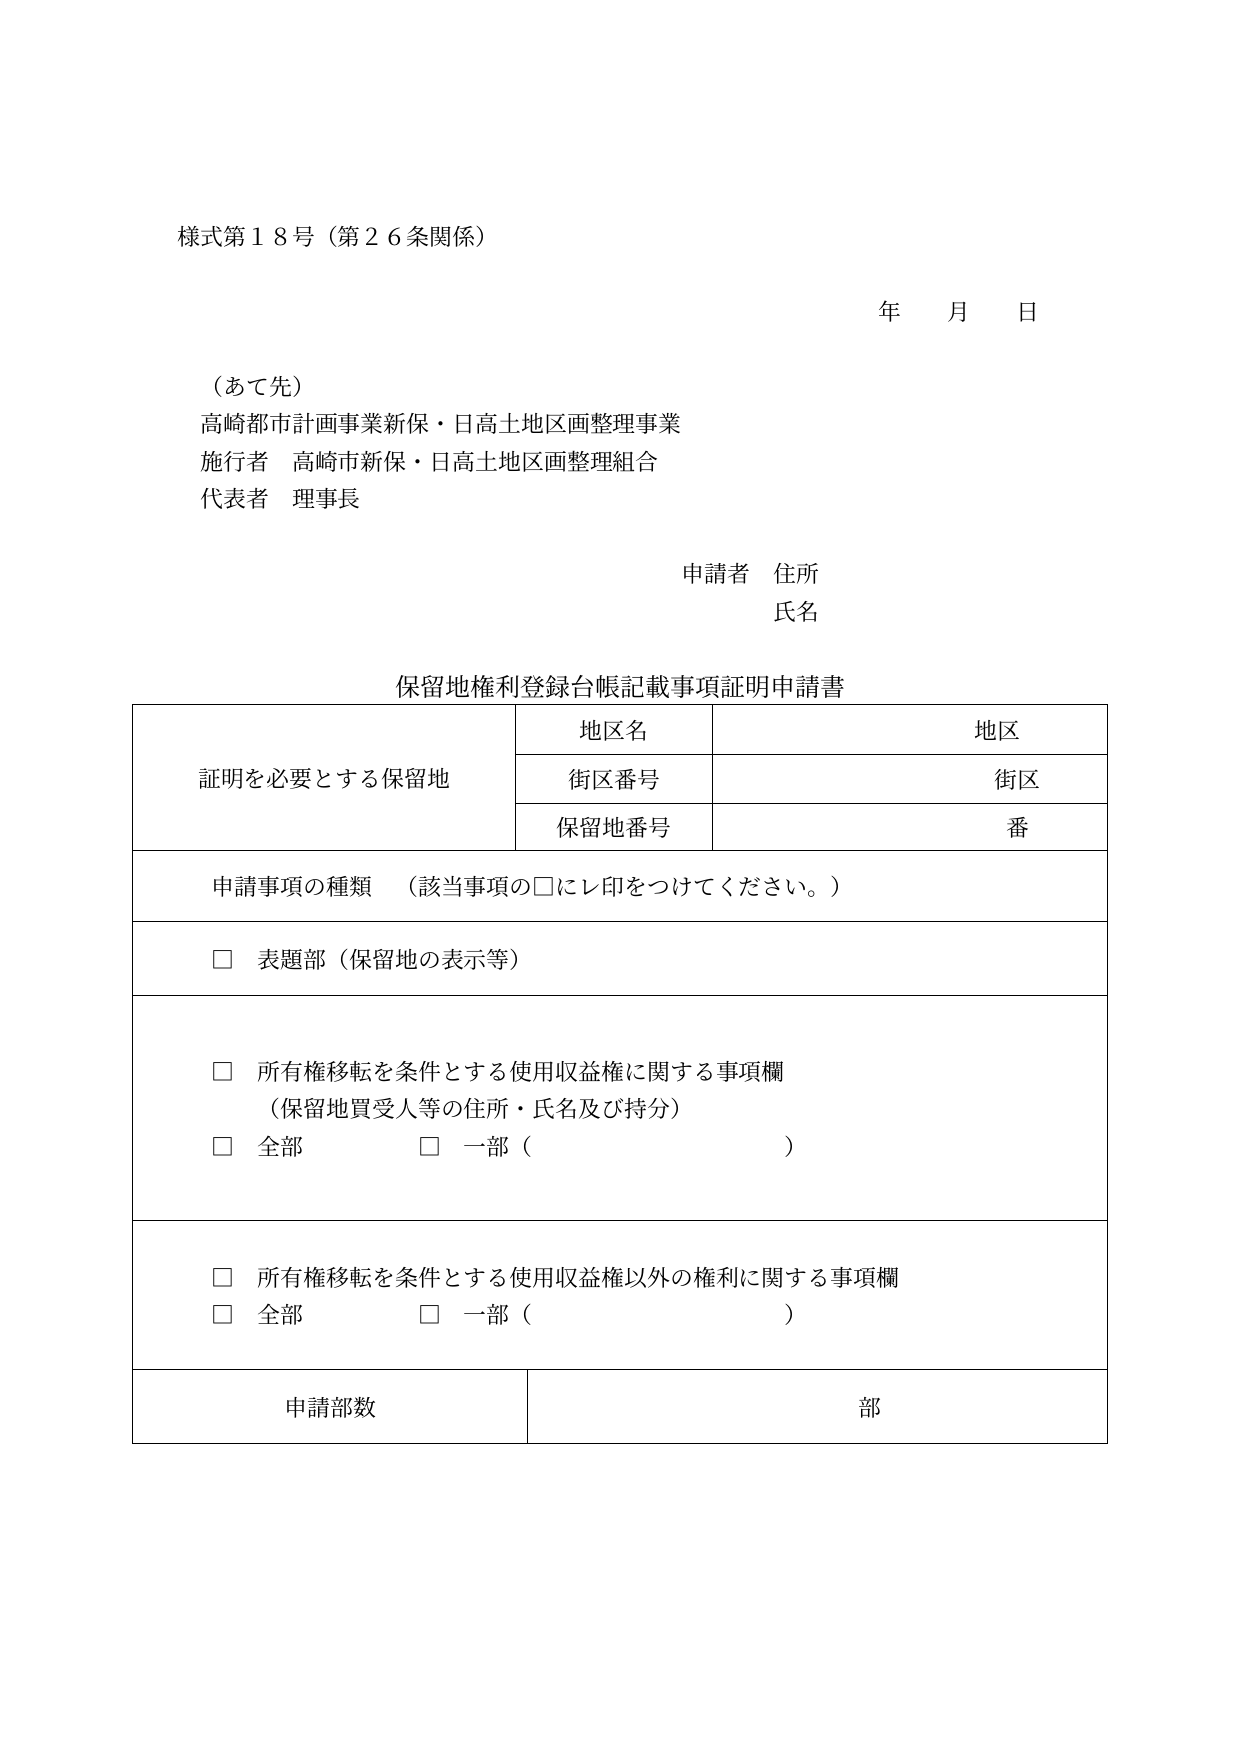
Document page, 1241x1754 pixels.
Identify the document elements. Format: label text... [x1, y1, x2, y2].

table_header 地区 [713, 705, 1107, 754]
table_cell □ 所有権移転を条件とする使用収益権以外の権利に関する事項欄 □ 全部 □ 一部（ ） [133, 1221, 1107, 1369]
table_cell 保留地番号 [516, 804, 712, 850]
table_cell 街区 [713, 755, 1107, 803]
table_cell 部 [528, 1370, 1107, 1443]
text 高崎都市計画事業新保・日高土地区画整理事業 [177, 404, 1063, 442]
text 代表者 理事長 [177, 479, 1063, 517]
table_cell 番 [713, 804, 1107, 850]
text 申請者 住所 [177, 554, 1063, 592]
table_header 地区名 [516, 705, 712, 754]
table_header 証明を必要とする保留地 [133, 705, 515, 850]
table_cell □ 表題部（保留地の表示等） [133, 922, 1107, 994]
text （あて先） [177, 367, 1063, 404]
table_cell 街区番号 [516, 755, 712, 803]
table_cell □ 所有権移転を条件とする使用収益権に関する事項欄 （保留地買受人等の住所・氏名及び持分） □ 全部 □ 一部（ ） [133, 996, 1107, 1220]
text 施行者 高崎市新保・日高土地区画整理組合 [177, 442, 1063, 479]
text 氏名 [177, 592, 1063, 629]
text 様式第１８号（第２６条関係） [177, 217, 1063, 254]
table_cell 申請事項の種類 （該当事項の□にレ印をつけてください。） [133, 851, 1107, 921]
text 年 月 日 [177, 292, 1039, 329]
text 保留地権利登録台帳記載事項証明申請書 [177, 667, 1063, 704]
table_cell 申請部数 [133, 1370, 527, 1443]
